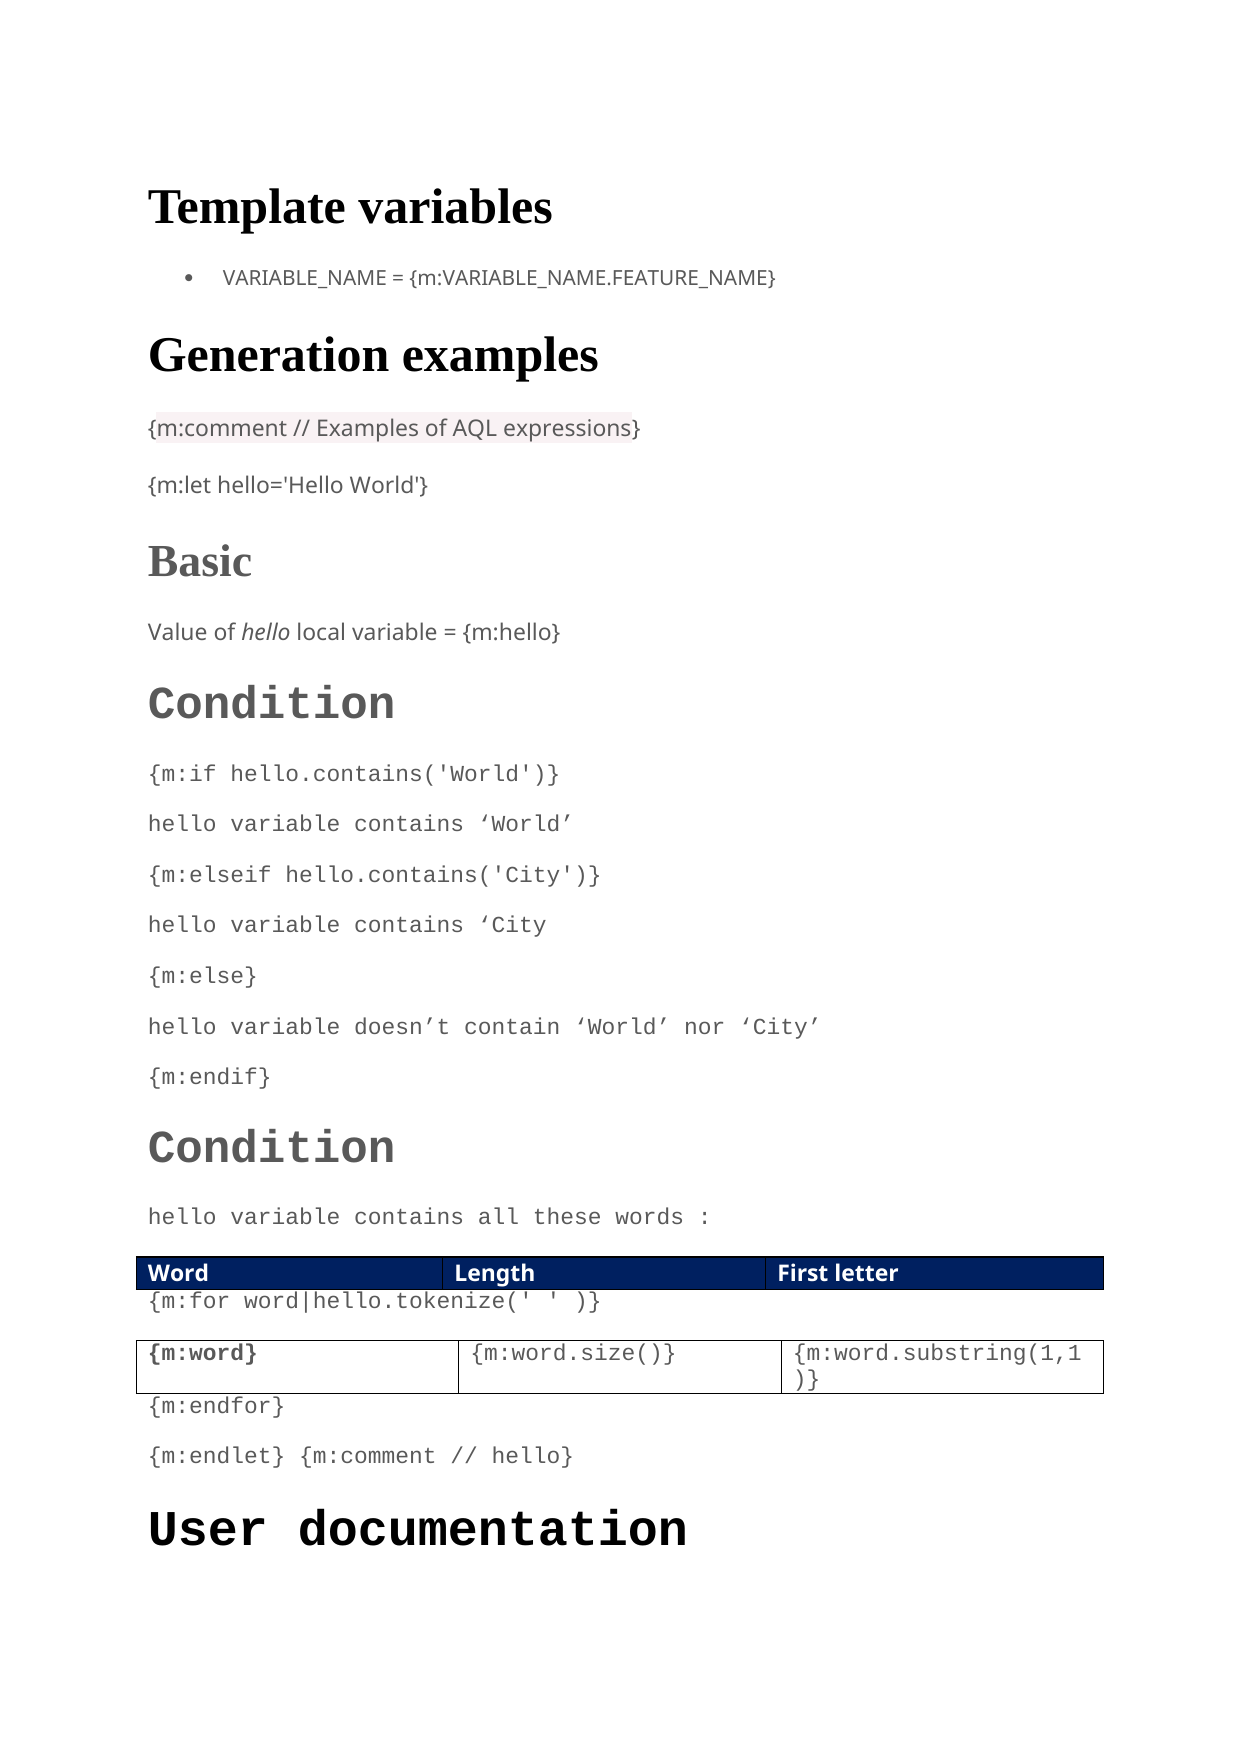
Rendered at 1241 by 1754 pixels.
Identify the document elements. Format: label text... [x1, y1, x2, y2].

text hello variable contains ‘World’ [148, 812, 1093, 838]
table_header Word [137, 1258, 442, 1289]
text hello variable contains ‘City [148, 914, 1093, 940]
subtitle Basic [148, 534, 1093, 586]
text {m:endif} [148, 1066, 1093, 1092]
subtitle Condition [148, 681, 1093, 733]
text {m:comment // Examples of AQL expressions} [632, 412, 1093, 443]
table_header {m:word.size()} [459, 1341, 781, 1393]
text Value of hello local variable = {m:hello} [148, 616, 1093, 647]
text {m:else} [148, 964, 1093, 990]
table_header First letter [766, 1258, 1103, 1289]
table_header {m:word} [137, 1341, 458, 1393]
text {m:endfor} [148, 1394, 1093, 1420]
table_header {m:word.substring(1,1)} [782, 1341, 1103, 1393]
subtitle Condition [148, 1124, 1093, 1177]
text {m:for word|hello.tokenize(' ' )} [148, 1290, 1093, 1316]
subtitle Template variables [148, 177, 1093, 234]
table_header Length [443, 1258, 765, 1289]
subtitle User documentation [148, 1504, 1093, 1561]
text {m:let hello='Hello World'} [148, 469, 1093, 500]
text {m:if hello.contains('World')} [148, 762, 1093, 788]
text hello variable contains all these words : [148, 1206, 1093, 1232]
list VARIABLE_NAME = {m:VARIABLE_NAME.FEATURE_NAME} [185, 263, 1093, 292]
text {m:elseif hello.contains('City')} [148, 863, 1093, 889]
text hello variable doesn’t contain ‘World’ nor ‘City’ [148, 1015, 1093, 1041]
text {m:endlet} {m:comment // hello} [148, 1445, 1093, 1471]
subtitle Generation examples [148, 325, 1093, 383]
